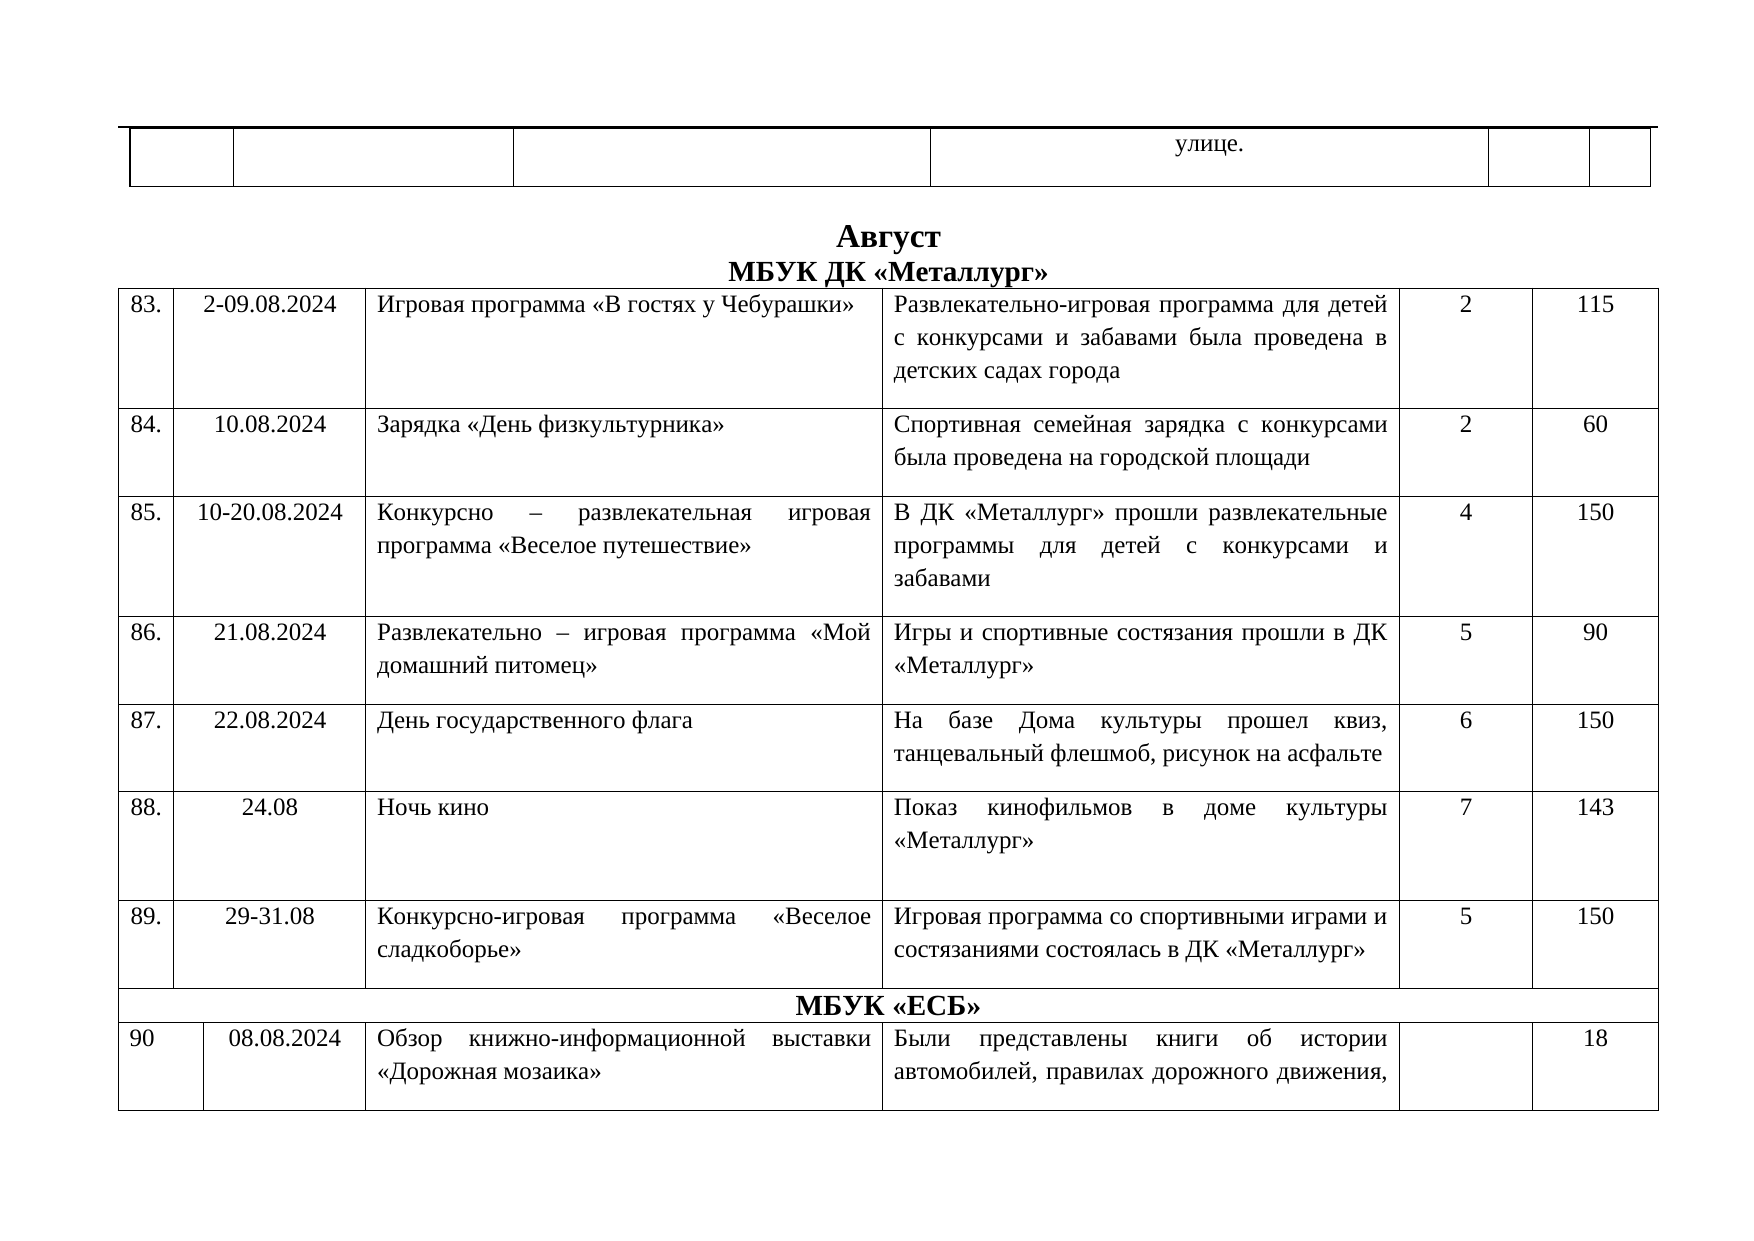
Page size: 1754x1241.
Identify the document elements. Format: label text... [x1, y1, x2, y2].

table_cell 90 [1533, 617, 1658, 704]
table_cell Зарядка «День физкультурника» [366, 409, 882, 496]
table_cell 24.08 [174, 792, 365, 900]
table_cell День государственного флага [366, 705, 882, 791]
table_cell В ДК «Металлург» прошли развлекательные программы для детей с конкурсами и забавами [883, 497, 1399, 616]
table_cell 89. [119, 901, 173, 987]
table_cell 85. [119, 497, 173, 616]
table_cell 29-31.08 [174, 901, 365, 987]
table_cell 2 [1400, 289, 1532, 408]
table_cell МБУК «ЕСБ» [119, 989, 1658, 1022]
table_cell 22.08.2024 [174, 705, 365, 791]
table_cell Показ кинофильмов в доме культуры «Металлург» [883, 792, 1399, 900]
table_cell 60 [1533, 409, 1658, 496]
table_cell Игровая программа со спортивными играми и состязаниями состоялась в ДК «Металлург» [883, 901, 1399, 987]
table_cell 2-09.08.2024 [174, 289, 365, 408]
table_cell 150 [1533, 497, 1658, 616]
table_cell Игры и спортивные состязания прошли в ДК «Металлург» [883, 617, 1399, 704]
table_cell МБУК «ЕСБ» Август МБУК ДК «Металлург» [118, 128, 1658, 288]
table_cell Спортивная семейная зарядка с конкурсами была проведена на городской площади [883, 409, 1399, 496]
table_cell Конкурсно-игровая программа «Веселое сладкоборье» [366, 901, 882, 987]
table_cell 5 [1400, 901, 1532, 987]
table_cell 86. [119, 617, 173, 704]
table_cell 87. [119, 705, 173, 791]
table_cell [883, 1023, 1399, 1109]
table_cell 150 [1533, 901, 1658, 987]
table_cell 84. [119, 409, 173, 496]
table_cell 6 [1400, 705, 1532, 791]
table_cell 143 [1533, 792, 1658, 900]
table_cell На базе Дома культуры прошел квиз, танцевальный флешмоб, рисунок на асфальте [883, 705, 1399, 791]
table_cell Ночь кино [366, 792, 882, 900]
table_cell Развлекательно-игровая программа для детей с конкурсами и забавами была проведена в детских садах города [883, 289, 1399, 408]
table_cell 83. [119, 289, 173, 408]
table_cell Конкурсно – развлекательная игровая программа «Веселое путешествие» [366, 497, 882, 616]
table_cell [366, 1023, 882, 1109]
table_cell 90 [119, 1023, 203, 1109]
table_cell [1400, 1023, 1532, 1109]
table_cell 115 [1533, 289, 1658, 408]
table_cell Игровая программа «В гостях у Чебурашки» [366, 289, 882, 408]
table_cell 4 [1400, 497, 1532, 616]
table_cell 2 [1400, 409, 1532, 496]
table_cell 88. [119, 792, 173, 900]
table_cell 10.08.2024 [174, 409, 365, 496]
table_cell 18 [1533, 1023, 1658, 1109]
table_cell 21.08.2024 [174, 617, 365, 704]
table_cell 10-20.08.2024 [174, 497, 365, 616]
table_cell 7 [1400, 792, 1532, 900]
table_cell 5 [1400, 617, 1532, 704]
table_cell Развлекательно – игровая программа «Мой домашний питомец» [366, 617, 882, 704]
table_cell 150 [1533, 705, 1658, 791]
table_cell 08.08.2024 [204, 1023, 365, 1109]
